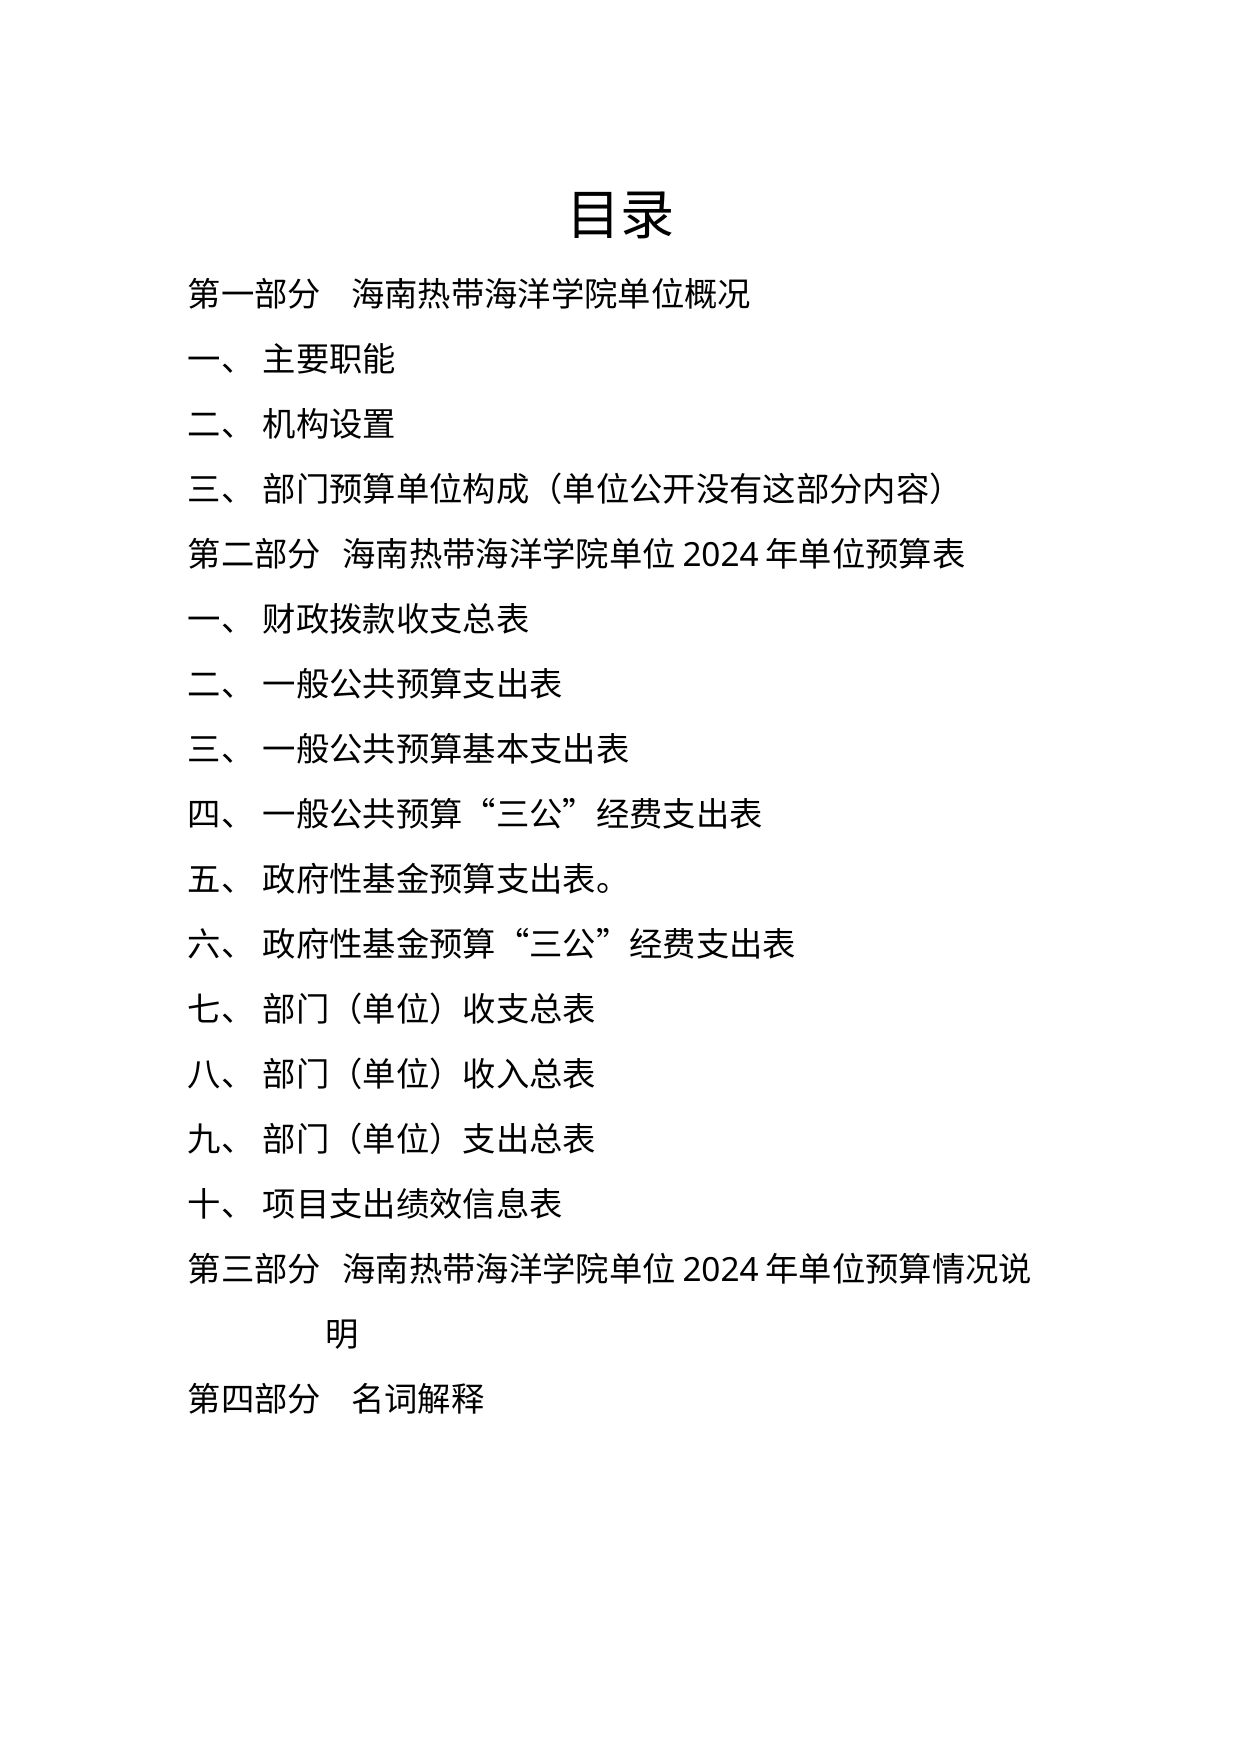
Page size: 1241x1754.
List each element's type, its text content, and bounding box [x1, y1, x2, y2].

list 海南热带海洋学院单位概况 [187, 259, 1053, 324]
list 一般公共预算支出表 [187, 649, 1053, 714]
list 海南热带海洋学院单位2024年单位预算情况说明 [187, 1234, 1053, 1364]
list 政府性基金预算“三公”经费支出表 [187, 909, 1053, 974]
list 一般公共预算基本支出表 [187, 714, 1053, 779]
list 财政拨款收支总表 [187, 584, 1053, 649]
list 主要职能 [187, 324, 1053, 389]
list 政府性基金预算支出表。 [187, 844, 1053, 909]
list 海南热带海洋学院单位2024年单位预算表 [187, 519, 1053, 584]
list 项目支出绩效信息表 [187, 1169, 1053, 1234]
list 部门（单位）收支总表 [187, 974, 1053, 1039]
list 名词解释 [187, 1364, 1053, 1429]
list 部门（单位）收入总表 [187, 1039, 1053, 1104]
list 部门预算单位构成（单位公开没有这部分内容） [187, 454, 1053, 519]
text 目录 [187, 162, 1053, 259]
list 一般公共预算“三公”经费支出表 [187, 779, 1053, 844]
list 机构设置 [187, 389, 1053, 454]
list 部门（单位）支出总表 [187, 1104, 1053, 1169]
